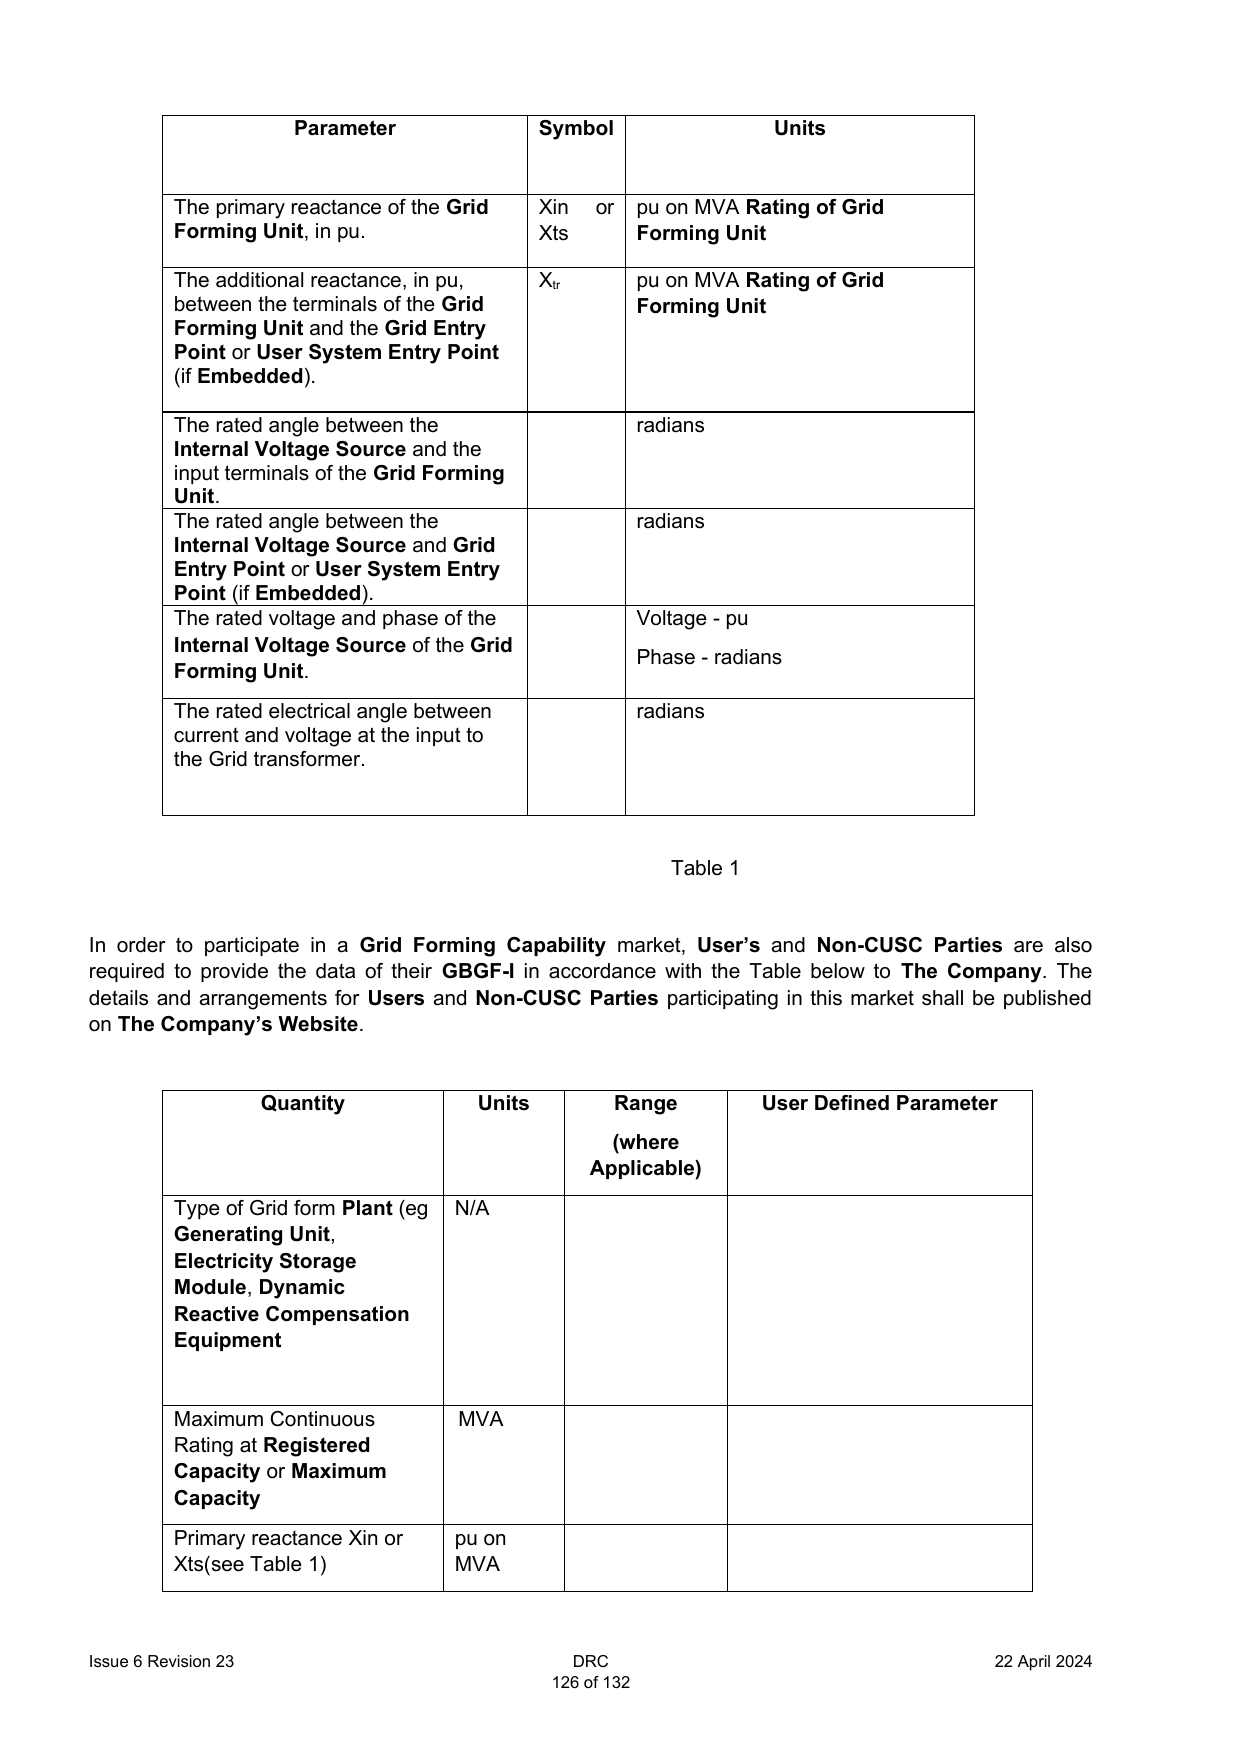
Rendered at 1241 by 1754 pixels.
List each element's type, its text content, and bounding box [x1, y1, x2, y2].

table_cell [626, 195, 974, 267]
text Table 1 [318, 855, 1092, 879]
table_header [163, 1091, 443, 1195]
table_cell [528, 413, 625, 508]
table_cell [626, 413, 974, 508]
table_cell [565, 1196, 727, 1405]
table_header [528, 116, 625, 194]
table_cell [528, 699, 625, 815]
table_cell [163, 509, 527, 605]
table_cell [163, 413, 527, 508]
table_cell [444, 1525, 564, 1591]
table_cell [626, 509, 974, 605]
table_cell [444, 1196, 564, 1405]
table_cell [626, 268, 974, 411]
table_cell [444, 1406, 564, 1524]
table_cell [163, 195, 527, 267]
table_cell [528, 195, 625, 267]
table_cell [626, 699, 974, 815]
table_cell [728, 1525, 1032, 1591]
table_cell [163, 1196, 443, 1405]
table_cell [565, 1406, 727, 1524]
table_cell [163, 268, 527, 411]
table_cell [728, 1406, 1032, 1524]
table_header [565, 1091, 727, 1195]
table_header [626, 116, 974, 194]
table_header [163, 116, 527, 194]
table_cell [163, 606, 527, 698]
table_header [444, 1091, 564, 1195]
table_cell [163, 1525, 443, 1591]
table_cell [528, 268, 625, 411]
text In order to participate in a Grid Forming Capability market, User’s and Non-CUSC Parties are also required to provide the data of their GBGF-I in accordance with the Table below to The Company. The details and arrangements for Users and Non-CUSC Parties participating in this market shall be published on The Company’s Website. [89, 933, 1092, 1036]
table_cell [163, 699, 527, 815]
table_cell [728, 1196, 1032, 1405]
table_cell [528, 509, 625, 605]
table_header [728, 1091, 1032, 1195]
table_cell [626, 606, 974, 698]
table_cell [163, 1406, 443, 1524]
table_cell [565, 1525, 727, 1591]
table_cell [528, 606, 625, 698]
